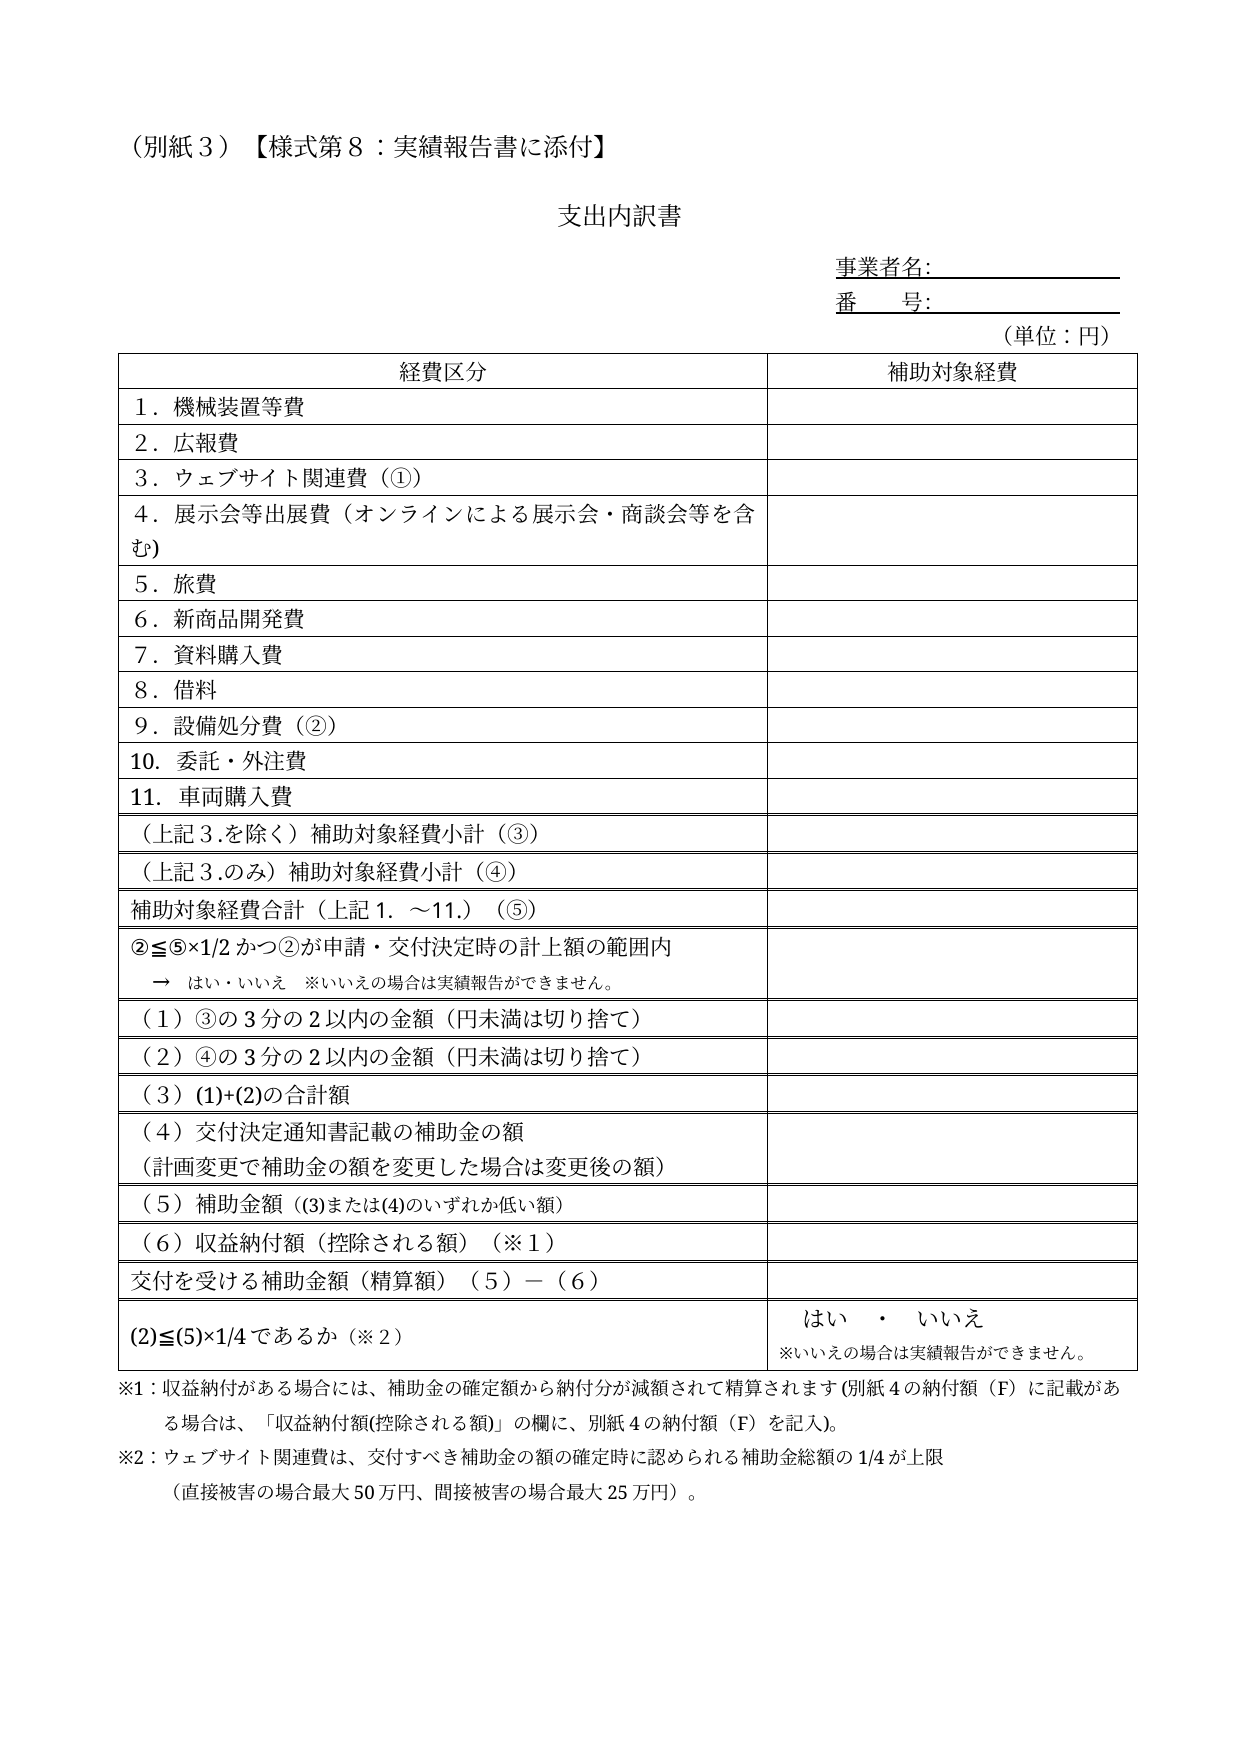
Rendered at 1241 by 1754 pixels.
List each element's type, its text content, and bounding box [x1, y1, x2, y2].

table_cell [768, 460, 1137, 494]
table_cell [768, 854, 1137, 888]
text （別紙３）【様式第８：実績報告書に添付】 [118, 111, 1122, 180]
text 事業者名： [835, 249, 1122, 283]
table_cell [768, 425, 1137, 459]
table_cell [768, 496, 1137, 564]
table_cell （上記３.を除く）補助対象経費小計（③） [119, 816, 767, 851]
table_cell [768, 891, 1137, 926]
table_cell （６）収益納付額（控除される額）（※１） [119, 1224, 767, 1260]
table_cell [768, 929, 1137, 998]
table_cell [768, 1263, 1137, 1297]
table_cell [768, 389, 1137, 423]
table_cell (2)≦(5)×1/4であるか（※２） [119, 1301, 767, 1369]
table_cell [768, 1076, 1137, 1111]
table_cell はい ・ いいえ ※いいえの場合は実績報告ができません。 [768, 1301, 1137, 1369]
table_cell [768, 1186, 1137, 1221]
table_cell [768, 816, 1137, 851]
table_cell [768, 601, 1137, 636]
text ※2：ウェブサイト関連費は、交付すべき補助金の額の確定時に認められる補助金総額の1/4が上限 （直接被害の場合最大50万円、間接被害の場合最大25万円）。 [118, 1439, 1122, 1508]
table_cell 補助対象経費合計（上記1．～11.）（⑤） [119, 891, 767, 926]
table_cell [768, 743, 1137, 778]
table_cell ３．ウェブサイト関連費（①） [119, 460, 767, 494]
text ※1：収益納付がある場合には、補助金の確定額から納付分が減額されて精算されます(別紙4の納付額（F）に記載がある場合は、「収益納付額(控除される額)」の欄に、別紙4の納付額（F）を記入)。 [118, 1371, 1122, 1439]
table_cell [768, 672, 1137, 707]
table_cell ９．設備処分費（②） [119, 708, 767, 742]
text （単位：円） [118, 318, 1122, 352]
table_cell ８．借料 [119, 672, 767, 707]
text 番 号： [835, 283, 1122, 318]
table_cell [768, 1224, 1137, 1260]
table_header 経費区分 [119, 354, 767, 388]
table_cell [768, 779, 1137, 813]
table_cell ４．展示会等出展費（オンラインによる展示会・商談会等を含む) [119, 496, 767, 564]
table_cell [768, 1114, 1137, 1183]
table_cell １．機械装置等費 [119, 389, 767, 423]
table_cell ６．新商品開発費 [119, 601, 767, 636]
table_cell 10．委託・外注費 [119, 743, 767, 778]
text 支出内訳書 [118, 180, 1122, 249]
table_cell [768, 637, 1137, 671]
table_cell ２．広報費 [119, 425, 767, 459]
table_cell [768, 1039, 1137, 1073]
table_header 補助対象経費 [768, 354, 1137, 388]
table_cell （上記３.のみ）補助対象経費小計（④） [119, 854, 767, 888]
table_cell （５）補助金額（(3)または(4)のいずれか低い額） [119, 1186, 767, 1221]
table_cell [768, 566, 1137, 600]
table_cell [768, 708, 1137, 742]
table_cell 交付を受ける補助金額（精算額）（５）－（６） [119, 1263, 767, 1297]
table_cell [768, 1001, 1137, 1036]
table_cell （２）④の3分の2以内の金額（円未満は切り捨て） [119, 1039, 767, 1073]
table_cell （４）交付決定通知書記載の補助金の額 （計画変更で補助金の額を変更した場合は変更後の額） [119, 1114, 767, 1183]
table_cell （１）③の3分の2以内の金額（円未満は切り捨て） [119, 1001, 767, 1036]
table_cell 11．車両購入費 [119, 779, 767, 813]
table_cell （３）(1)+(2)の合計額 [119, 1076, 767, 1111]
table_cell ７．資料購入費 [119, 637, 767, 671]
table_cell ②≦⑤×1/2かつ②が申請・交付決定時の計上額の範囲内 → はい・いいえ ※いいえの場合は実績報告ができません。 [119, 929, 767, 998]
table_cell ５．旅費 [119, 566, 767, 600]
